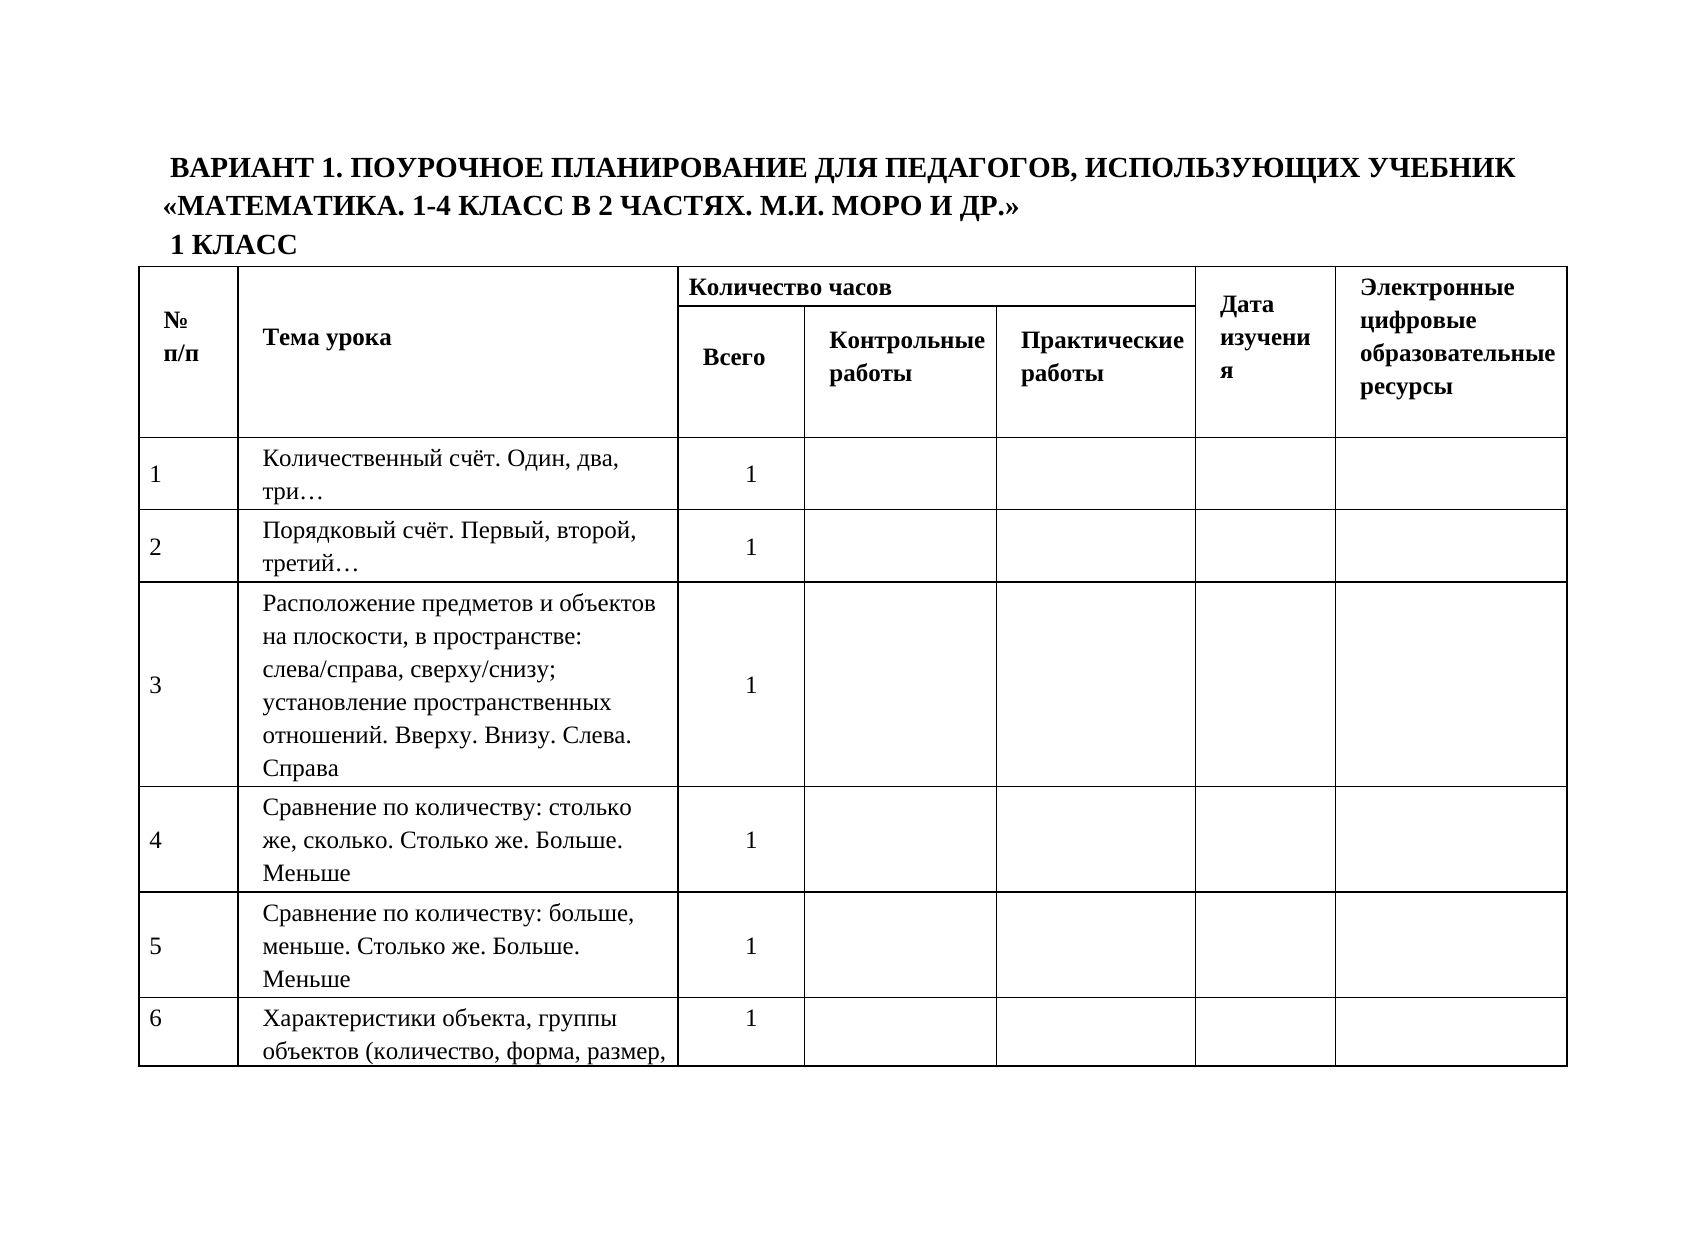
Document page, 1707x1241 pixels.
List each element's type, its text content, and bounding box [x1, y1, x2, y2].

table_cell [997, 893, 1195, 996]
table_cell 1 [679, 893, 804, 996]
table_cell 4 [140, 787, 237, 891]
table_cell [1196, 893, 1335, 996]
table_cell Порядковый счёт. Первый, второй, третий… [239, 510, 677, 581]
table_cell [239, 998, 677, 1065]
table_header Электронные цифровые образовательные ресурсы [1336, 267, 1566, 436]
text ВАРИАНТ 1. ПОУРОЧНОЕ ПЛАНИРОВАНИЕ ДЛЯ ПЕДАГОГОВ, ИСПОЛЬЗУЮЩИХ УЧЕБНИК «МАТЕМАТИКА. 1-4 КЛАСС В 2 ЧАСТЯХ. М.И. МОРО И ДР.» [162, 150, 1557, 222]
table_header Тема урока [239, 267, 677, 436]
table_cell 1 [679, 583, 804, 786]
table_cell [997, 510, 1195, 581]
table_cell [1336, 583, 1566, 786]
table_cell [805, 998, 996, 1065]
table_cell 3 [140, 583, 237, 786]
table_cell 1 [679, 998, 804, 1065]
table_cell [1196, 583, 1335, 786]
table_cell Сравнение по количеству: столько же, сколько. Столько же. Больше. Меньше [239, 787, 677, 891]
table_cell [1336, 438, 1566, 509]
table_cell 6 [140, 998, 237, 1065]
table_cell 5 [140, 893, 237, 996]
table_cell Количественный счёт. Один, два, три… [239, 438, 677, 509]
table_cell [805, 438, 996, 509]
table_cell [997, 998, 1195, 1065]
table_cell [1196, 510, 1335, 581]
table_cell 1 [140, 438, 237, 509]
table_cell [1196, 998, 1335, 1065]
table_cell Расположение предметов и объектов на плоскости, в пространстве: слева/справа, сверху/снизу; установление пространственных отношений. Вверху. Внизу. Слева. Справа [239, 583, 677, 786]
table_cell [1196, 438, 1335, 509]
table_cell [997, 583, 1195, 786]
table_cell [1336, 787, 1566, 891]
table_cell [805, 893, 996, 996]
table_cell Контрольные работы [805, 307, 996, 436]
table_cell 1 [679, 438, 804, 509]
table_cell [805, 583, 996, 786]
table_cell 2 [140, 510, 237, 581]
table_cell [1336, 998, 1566, 1065]
table_cell Сравнение по количеству: больше, меньше. Столько же. Больше. Меньше [239, 893, 677, 996]
table_cell Практические работы [997, 307, 1195, 436]
table_cell [1336, 510, 1566, 581]
text 1 КЛАСС [162, 227, 1557, 261]
table_cell 1 [679, 510, 804, 581]
table_cell [997, 787, 1195, 891]
table_cell [1196, 787, 1335, 891]
table_header Количество часов [679, 267, 1195, 305]
table_header № п/п [140, 267, 237, 436]
table_cell Всего [679, 307, 804, 436]
table_cell [997, 438, 1195, 509]
table_cell [805, 787, 996, 891]
table_cell 1 [679, 787, 804, 891]
table_cell [805, 510, 996, 581]
table_header Дата изучения [1196, 267, 1335, 436]
table_cell [1336, 893, 1566, 996]
